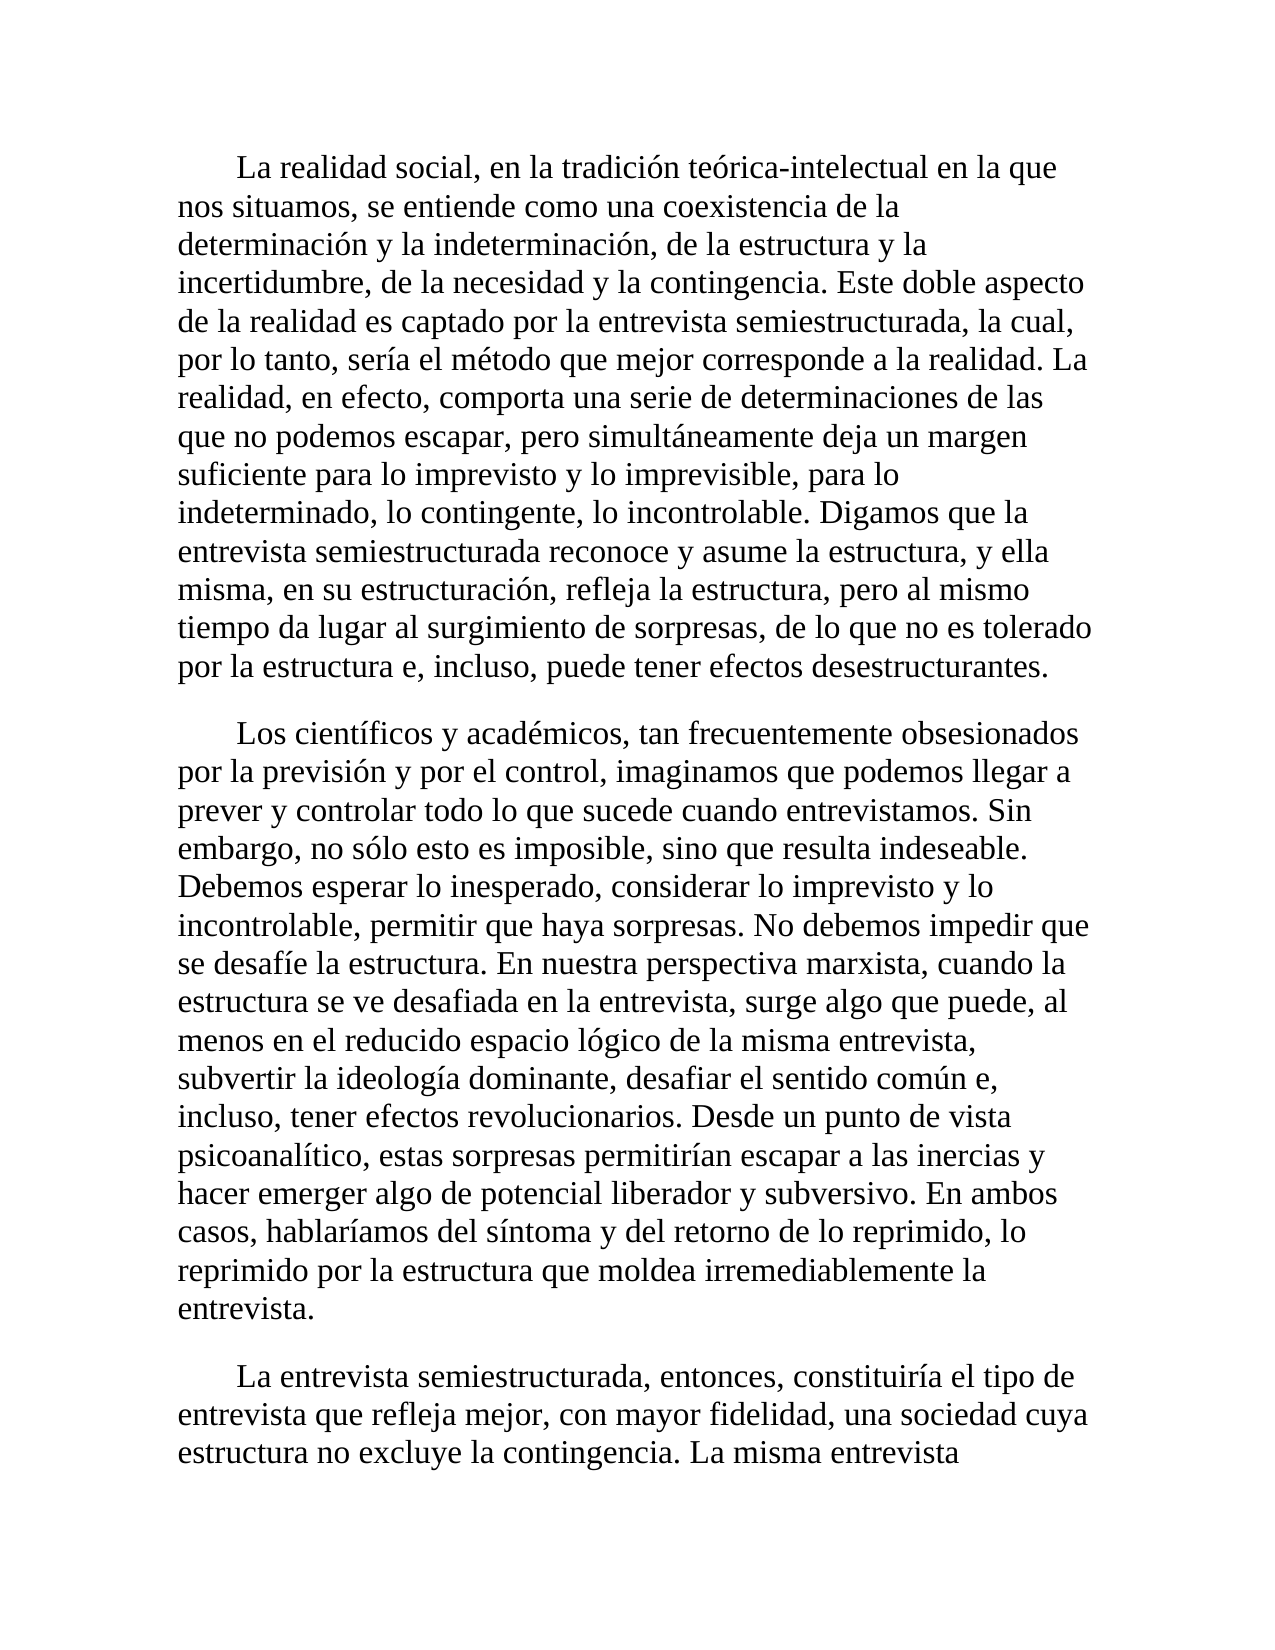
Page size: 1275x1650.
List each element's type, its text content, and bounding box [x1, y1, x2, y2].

text Los científicos y académicos, tan frecuentemente obsesionados por la previsión y por el control, imaginamos que podemos llegar a prever y controlar todo lo que sucede cuando entrevistamos. Sin embargo, no sólo esto es imposible, sino que resulta indeseable. Debemos esperar lo inesperado, considerar lo imprevisto y lo incontrolable, permitir que haya sorpresas. No debemos impedir que se desafíe la estructura. En nuestra perspectiva marxista, cuando la estructura se ve desafiada en la entrevista, surge algo que puede, al menos en el reducido espacio lógico de la misma entrevista, subvertir la ideología dominante, desafiar el sentido común e, incluso, tener efectos revolucionarios. Desde un punto de vista psicoanalítico, estas sorpresas permitirían escapar a las inercias y hacer emerger algo de potencial liberador y subversivo. En ambos casos, hablaríamos del síntoma y del retorno de lo reprimido, lo reprimido por la estructura que moldea irremediablemente la entrevista. [177, 713, 1098, 1327]
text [177, 1356, 1098, 1471]
text La realidad social, en la tradición teórica-intelectual en la que nos situamos, se entiende como una coexistencia de la determinación y la indeterminación, de la estructura y la incertidumbre, de la necesidad y la contingencia. Este doble aspecto de la realidad es captado por la entrevista semiestructurada, la cual, por lo tanto, sería el método que mejor corresponde a la realidad. La realidad, en efecto, comporta una serie de determinaciones de las que no podemos escapar, pero simultáneamente deja un margen suficiente para lo imprevisto y lo imprevisible, para lo indeterminado, lo contingente, lo incontrolable. Digamos que la entrevista semiestructurada reconoce y asume la estructura, y ella misma, en su estructuración, refleja la estructura, pero al mismo tiempo da lugar al surgimiento de sorpresas, de lo que no es tolerado por la estructura e, incluso, puede tener efectos desestructurantes. [177, 148, 1098, 684]
